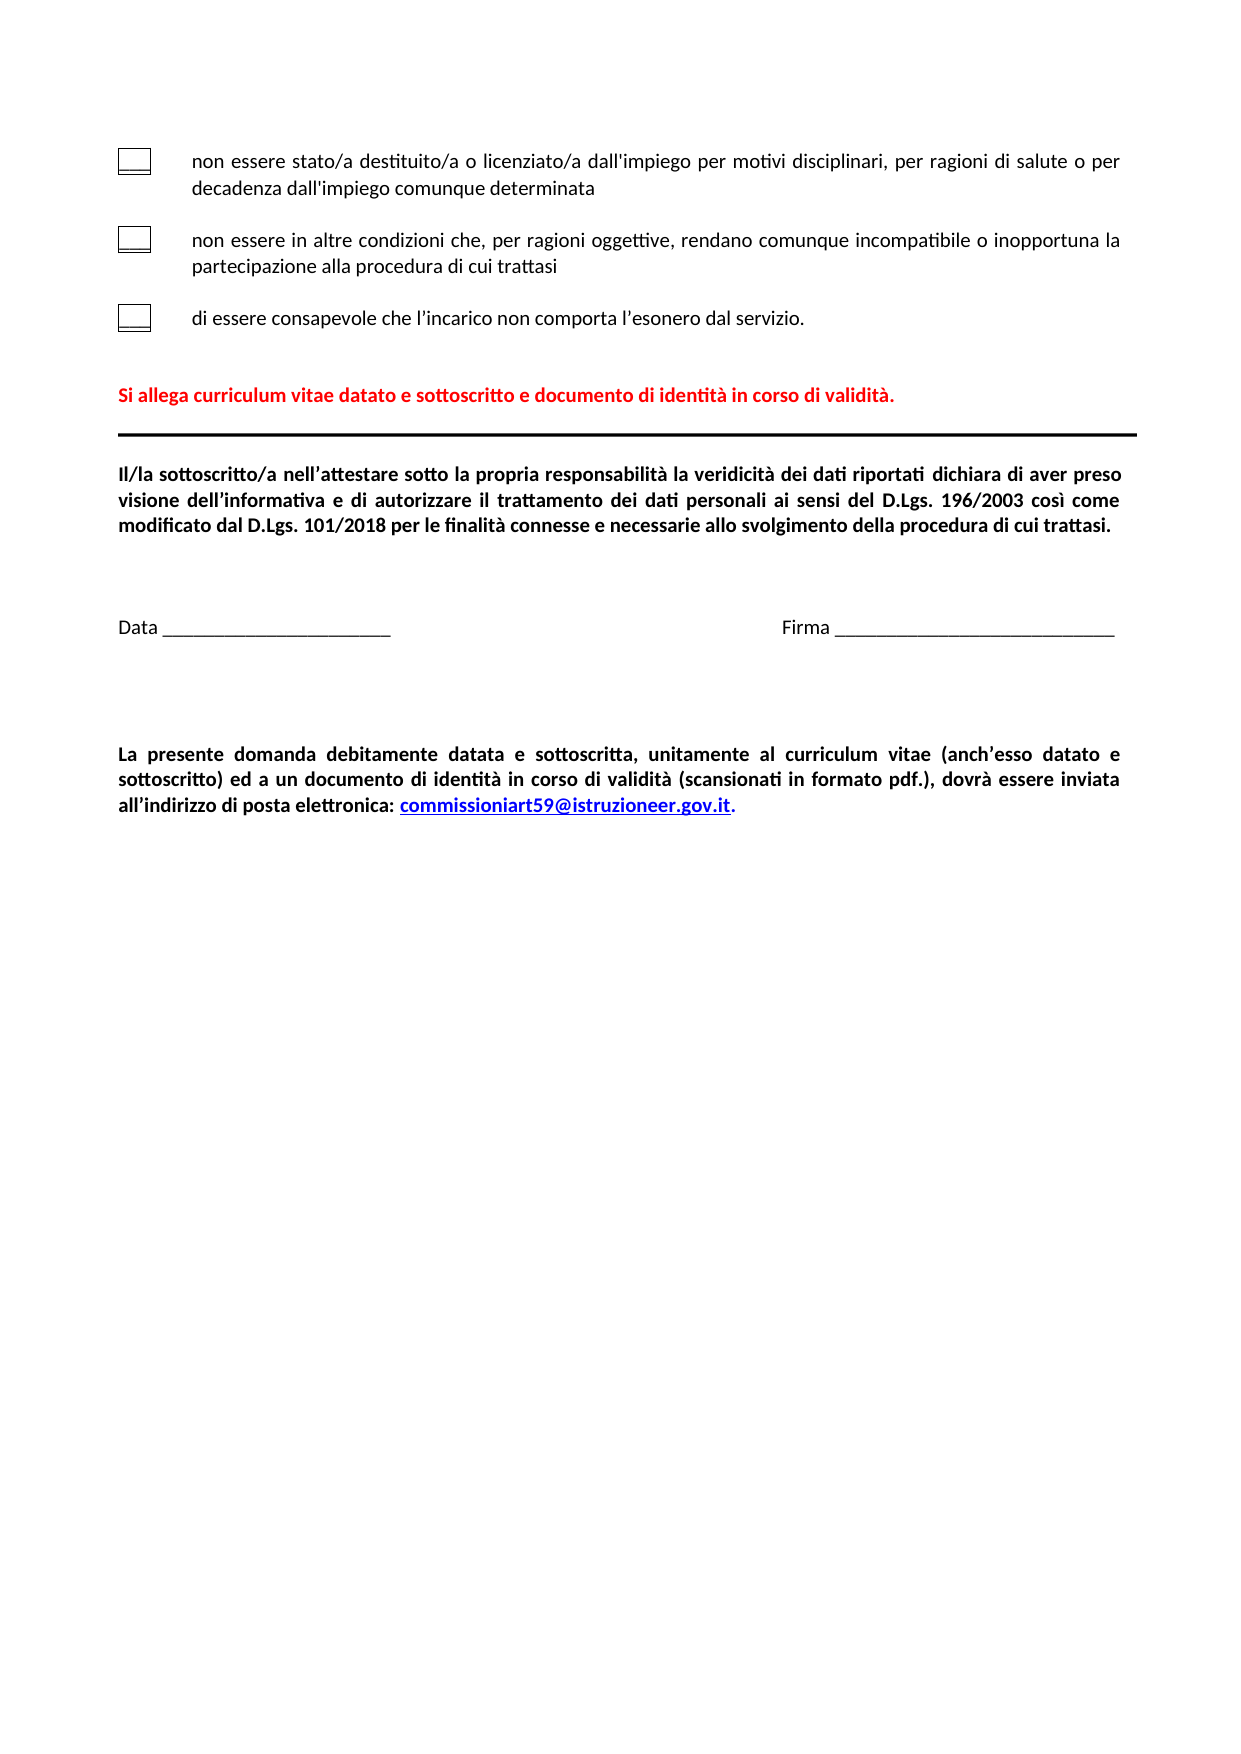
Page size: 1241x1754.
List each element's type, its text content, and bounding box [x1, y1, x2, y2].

text La presente domanda debitamente datata e sottoscritta, unitamente al curriculum vitae (anch’esso datato e sottoscritto) ed a un documento di identità in corso di validità (scansionati in formato pdf.), dovrà essere inviata all’indirizzo di posta elettronica: commissioniart59@istruzioneer.gov.it. [118, 741, 1122, 817]
text ___ non essere stato/a destituito/a o licenziato/a dall'impiego per motivi disciplinari, per ragioni di salute o per decadenza dall'impiego comunque determinata [118, 148, 1122, 201]
text Si allega curriculum vitae datato e sottoscritto e documento di identità in corso di validità. [118, 383, 1122, 408]
text ___ non essere in altre condizioni che, per ragioni oggettive, rendano comunque incompatibile o inopportuna la partecipazione alla procedura di cui trattasi [118, 226, 1122, 279]
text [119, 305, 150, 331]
text Il/la sottoscritto/a nell’attestare sotto la propria responsabilità la veridicità dei dati riportati dichiara di aver preso visione dell’informativa e di autorizzare il trattamento dei dati personali ai sensi del D.Lgs. 196/2003 così come modificato dal D.Lgs. 101/2018 per le finalità connesse e necessarie allo svolgimento della procedura di cui trattasi. [118, 461, 1122, 538]
text ___ di essere consapevole che l’incarico non comporta l’esonero dal servizio. [151, 304, 1122, 332]
text Data ______________________ Firma ___________________________ [118, 614, 1122, 639]
